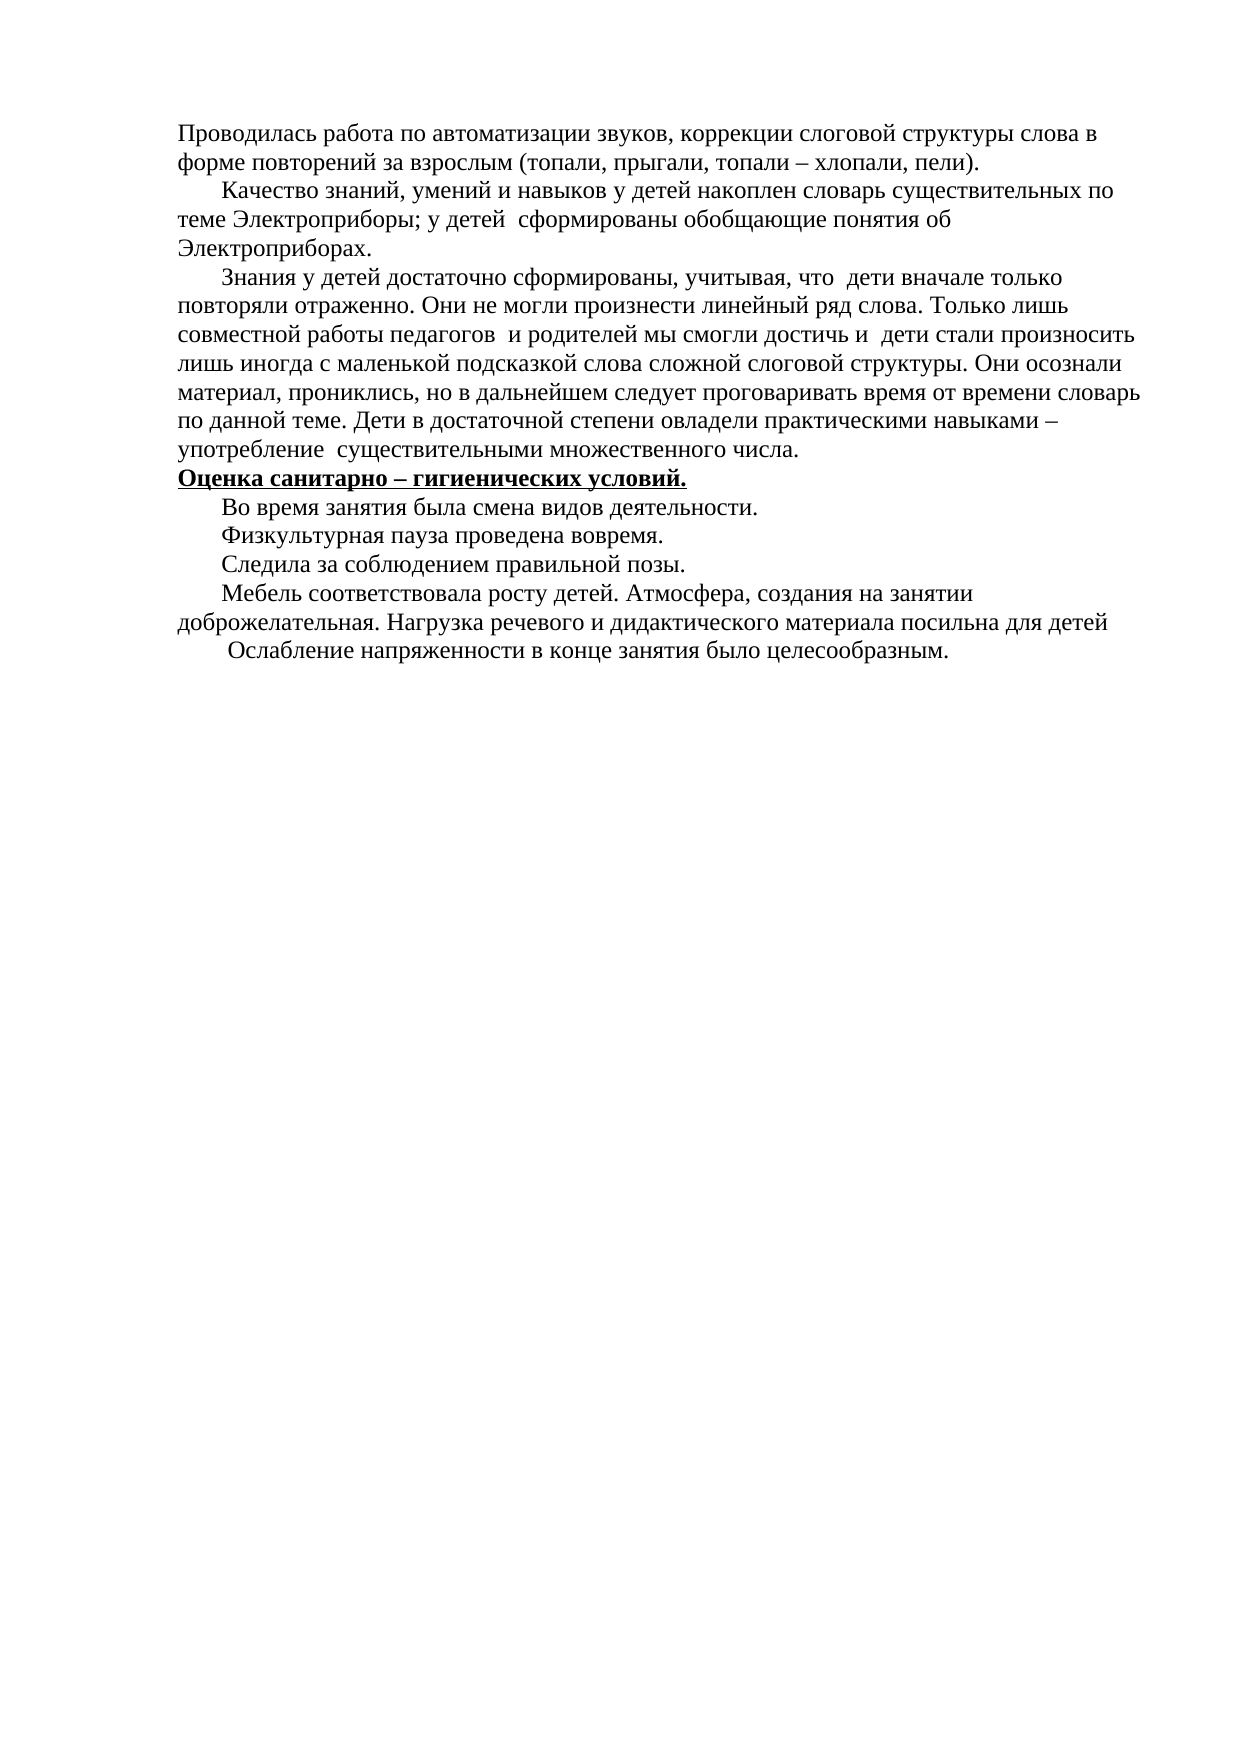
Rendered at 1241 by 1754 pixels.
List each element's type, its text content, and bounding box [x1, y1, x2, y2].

text Оценка санитарно – гигиенических условий. [177, 463, 1152, 492]
text Во время занятия была смена видов деятельности. [177, 492, 1152, 521]
text Следила за соблюдением правильной позы. [177, 549, 1152, 578]
text Проводилась работа по автоматизации звуков, коррекции слоговой структуры слова в форме повторений за взрослым (топали, прыгали, топали – хлопали, пели). [177, 118, 1152, 176]
text Физкультурная пауза проведена вовремя. [177, 521, 1152, 549]
text Мебель соответствовала росту детей. Атмосфера, создания на занятии доброжелательная. Нагрузка речевого и дидактического материала посильна для детей [177, 578, 1152, 636]
text Ослабление напряженности в конце занятия было целесообразным. [177, 636, 1152, 664]
text Качество знаний, умений и навыков у детей накоплен словарь существительных по теме Электроприборы; у детей сформированы обобщающие понятия об Электроприборах. [177, 176, 1152, 262]
text Знания у детей достаточно сформированы, учитывая, что дети вначале только повторяли отраженно. Они не могли произнести линейный ряд слова. Только лишь совместной работы педагогов и родителей мы смогли достичь и дети стали произносить лишь иногда с маленькой подсказкой слова сложной слоговой структуры. Они осознали материал, прониклись, но в дальнейшем следует проговаривать время от времени словарь по данной теме. Дети в достаточной степени овладели практическими навыками – употребление существительными множественного числа. [177, 262, 1152, 463]
